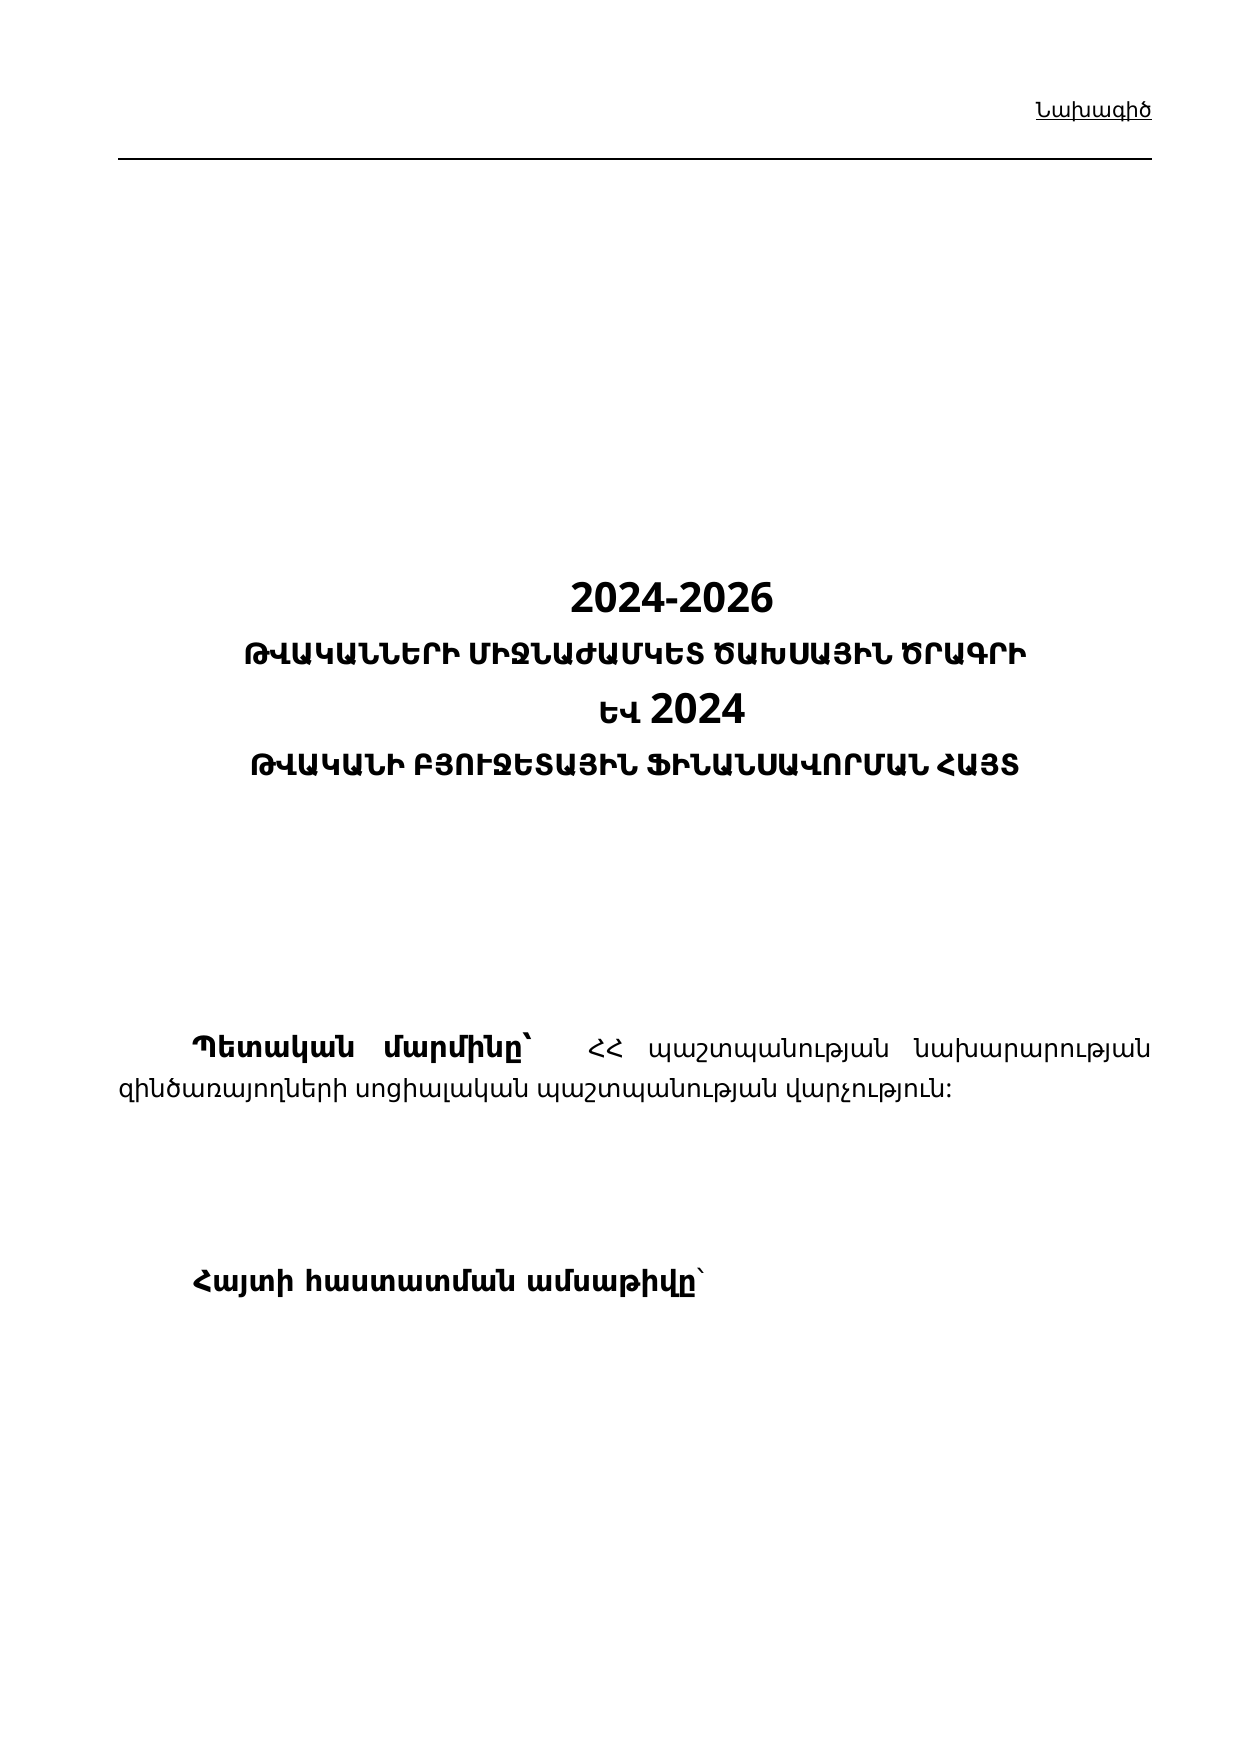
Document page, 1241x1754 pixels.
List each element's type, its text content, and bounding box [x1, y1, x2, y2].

text ԹՎԱԿԱՆԻ ԲՅՈՒՋԵՏԱՅԻՆ ՖԻՆԱՆՍԱՎՈՐՄԱՆ ՀԱՅՏ [118, 744, 1152, 784]
text ԵՎ 2024 [118, 679, 1152, 736]
text 2024-2026 [118, 568, 1152, 625]
text Հայտի հաստատման ամսաթիվը՝ [118, 1260, 1152, 1300]
text Նախագիծ [118, 95, 1152, 123]
text ԹՎԱԿԱՆՆԵՐԻ ՄԻՋՆԱԺԱՄԿԵՏ ԾԱԽՍԱՅԻՆ ԾՐԱԳՐԻ [118, 633, 1152, 673]
text Պետական մարմինը՝ ՀՀ պաշտպանության նախարարության զինծառայողների սոցիալական պաշտպանության վարչություն: [118, 1031, 1152, 1104]
